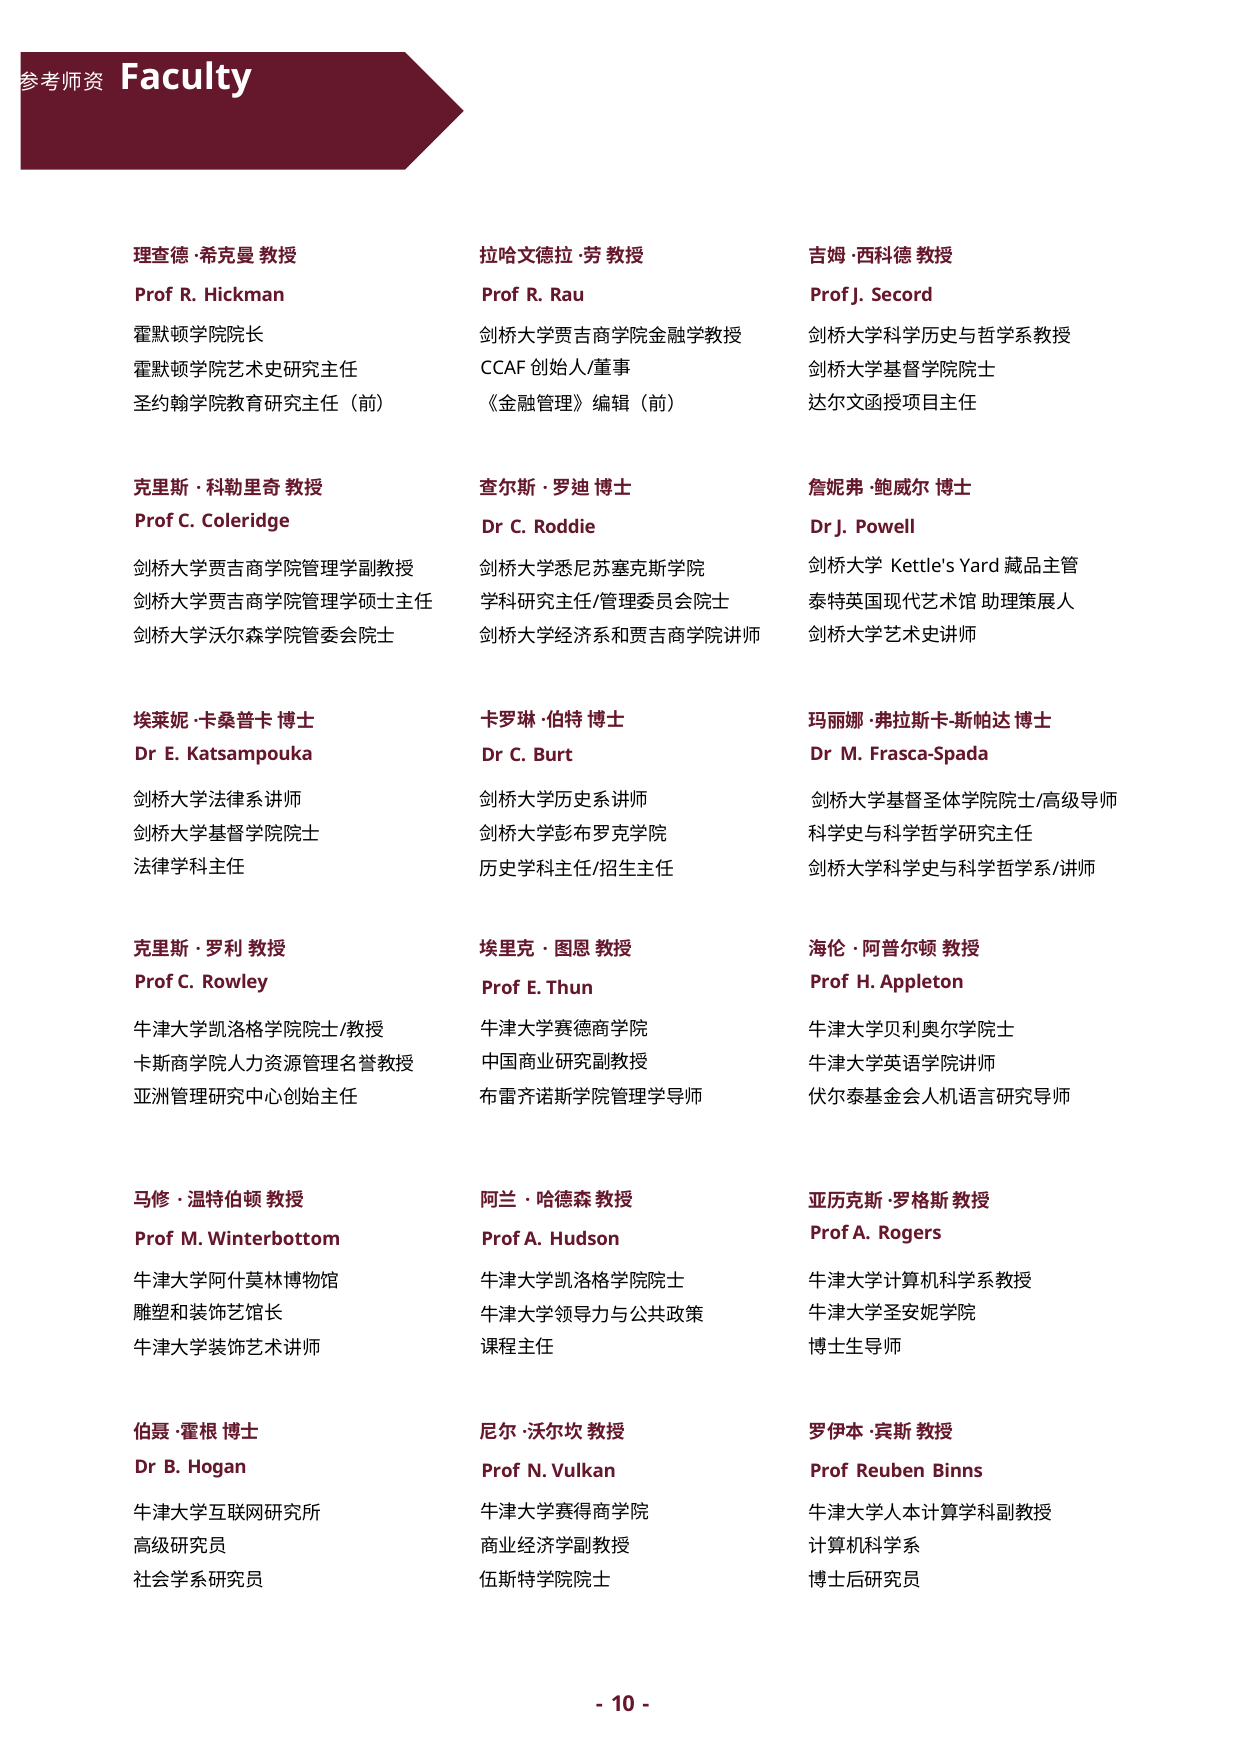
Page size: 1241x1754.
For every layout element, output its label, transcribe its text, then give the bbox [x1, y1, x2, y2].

table_cell 达尔文函授项目主任 [785, 386, 1118, 447]
table_cell 法律学科主任 [133, 849, 457, 910]
table_cell 詹妮弗 ·鲍威尔 博士 [785, 447, 1118, 504]
table_cell 伍斯特学院院士 [457, 1563, 785, 1589]
table_cell Prof H. Appleton [785, 965, 1118, 1006]
table_cell 剑桥大学基督圣体学院院士/高级导师 [785, 777, 1118, 818]
table_cell CCAF 创始人/董事 [457, 351, 785, 386]
table_cell 阿兰 · 哈德森 教授 [457, 1149, 785, 1216]
table_cell 剑桥大学科学史与科学哲学系/讲师 [785, 849, 1118, 910]
table_cell 牛津大学阿什莫林博物馆 [133, 1259, 457, 1297]
table_cell 圣约翰学院教育研究主任（前） [133, 386, 457, 447]
table_cell 剑桥大学科学历史与哲学系教授 [785, 314, 1118, 351]
table_cell 中国商业研究副教授 [457, 1047, 785, 1080]
table_header 理查德 ·希克曼 教授 [133, 248, 457, 272]
table_cell 牛津大学人本计算学科副教授 [785, 1491, 1118, 1529]
text - 10 - [596, 1693, 1118, 1711]
table_cell Prof R. Rau [457, 272, 785, 314]
table_cell 牛津大学凯洛格学院院士 [457, 1259, 785, 1297]
table_cell 科学史与科学哲学研究主任 [785, 818, 1118, 849]
table_cell 罗伊本 ·宾斯 教授 [785, 1390, 1118, 1448]
table_cell Prof M. Winterbottom [133, 1216, 457, 1259]
table_cell Prof C. Rowley [133, 965, 457, 1006]
table_cell 剑桥大学贾吉商学院管理学副教授 [133, 545, 457, 584]
table_cell 牛津大学赛德商学院 [457, 1006, 785, 1047]
table_cell 博士后研究员 [785, 1563, 1118, 1589]
table_cell 《金融管理》编辑（前） [457, 386, 785, 447]
table_cell 雕塑和装饰艺馆长 [133, 1297, 457, 1331]
table_cell 牛津大学凯洛格学院院士/教授 [133, 1006, 457, 1047]
table_cell 霍默顿学院院长 [133, 314, 457, 351]
table_cell Dr C. Roddie [457, 504, 785, 545]
table_cell 查尔斯 · 罗迪 博士 [457, 447, 785, 504]
table_cell 牛津大学互联网研究所 [133, 1491, 457, 1529]
table_cell 课程主任 [457, 1331, 785, 1390]
table_cell 高级研究员 [133, 1529, 457, 1563]
table_cell 克里斯 · 罗利 教授 [133, 910, 457, 965]
table_cell 剑桥大学基督学院院士 [133, 818, 457, 849]
table_cell 尼尔 ·沃尔坎 教授 [457, 1390, 785, 1448]
table_cell 亚历克斯 ·罗格斯 教授 [785, 1149, 1118, 1216]
table_cell Prof A. Rogers [785, 1216, 1118, 1259]
table_cell 海伦 · 阿普尔顿 教授 [785, 910, 1118, 965]
table_cell Prof Reuben Binns [785, 1448, 1118, 1491]
table_cell Dr E. Katsampouka [133, 736, 457, 777]
table_cell 伯聂 ·霍根 博士 [133, 1390, 457, 1448]
table_cell Prof N. Vulkan [457, 1448, 785, 1491]
table_cell 亚洲管理研究中心创始主任 [133, 1080, 457, 1149]
table_cell 历史学科主任/招生主任 [457, 849, 785, 910]
table_cell 布雷齐诺斯学院管理学导师 [457, 1080, 785, 1149]
table_cell Dr B. Hogan [133, 1448, 457, 1491]
table_cell 牛津大学英语学院讲师 [785, 1047, 1118, 1080]
table_cell 卡罗琳 ·伯特 博士 [457, 679, 785, 736]
table_cell 剑桥大学历史系讲师 [457, 777, 785, 818]
table_cell 计算机科学系 [785, 1529, 1118, 1563]
table_cell 牛津大学计算机科学系教授 [785, 1259, 1118, 1297]
table_cell Prof J. Secord [785, 272, 1118, 314]
table_cell 剑桥大学贾吉商学院金融学教授 [457, 314, 785, 351]
table_header 拉哈文德拉 ·劳 教授 [457, 248, 785, 272]
table_cell 社会学系研究员 [133, 1563, 457, 1589]
table_cell 博士生导师 [785, 1331, 1118, 1390]
table_cell Dr C. Burt [457, 736, 785, 777]
table_cell 剑桥大学基督学院院士 [785, 351, 1118, 386]
table_cell 伏尔泰基金会人机语言研究导师 [785, 1080, 1118, 1149]
table_cell 剑桥大学贾吉商学院管理学硕士主任 [133, 584, 457, 620]
table_cell Dr M. Frasca-Spada [785, 736, 1118, 777]
table_cell 剑桥大学悉尼苏塞克斯学院 [457, 545, 785, 584]
table_cell 马修 · 温特伯顿 教授 [133, 1149, 457, 1216]
table_cell 牛津大学贝利奥尔学院士 [785, 1006, 1118, 1047]
table_cell 剑桥大学法律系讲师 [133, 777, 457, 818]
table_cell 剑桥大学沃尔森学院管委会院士 [133, 620, 457, 678]
table_cell 学科研究主任/管理委员会院士 [457, 584, 785, 620]
table_cell 剑桥大学艺术史讲师 [785, 620, 1118, 678]
table_cell 埃莱妮 ·卡桑普卡 博士 [133, 679, 457, 736]
table_cell 牛津大学装饰艺术讲师 [133, 1331, 457, 1390]
table_cell 克里斯 · 科勒里奇 教授 [133, 447, 457, 504]
table_cell 剑桥大学经济系和贾吉商学院讲师 [457, 620, 785, 678]
table_cell Prof C. Coleridge [133, 504, 457, 545]
table_cell Dr J. Powell [785, 504, 1118, 545]
table_cell Prof E. Thun [457, 965, 785, 1006]
table_cell Prof A. Hudson [457, 1216, 785, 1259]
table_cell 牛津大学圣安妮学院 [785, 1297, 1118, 1331]
table_cell 埃里克 · 图恩 教授 [457, 910, 785, 965]
table_cell 霍默顿学院艺术史研究主任 [133, 351, 457, 386]
table_cell 剑桥大学彭布罗克学院 [457, 818, 785, 849]
table_cell 剑桥大学 Kettle's Yard 藏品主管 [785, 545, 1118, 584]
table_cell 玛丽娜 ·弗拉斯卡-斯帕达 博士 [785, 679, 1118, 736]
table_cell 商业经济学副教授 [457, 1529, 785, 1563]
table_cell 卡斯商学院人力资源管理名誉教授 [133, 1047, 457, 1080]
table_cell 泰特英国现代艺术馆 助理策展人 [785, 584, 1118, 620]
table_cell Prof R. Hickman [133, 272, 457, 314]
table_header 吉姆 ·西科德 教授 [785, 248, 1118, 272]
table_cell 牛津大学领导力与公共政策 [457, 1297, 785, 1331]
table_cell 牛津大学赛得商学院 [457, 1491, 785, 1529]
